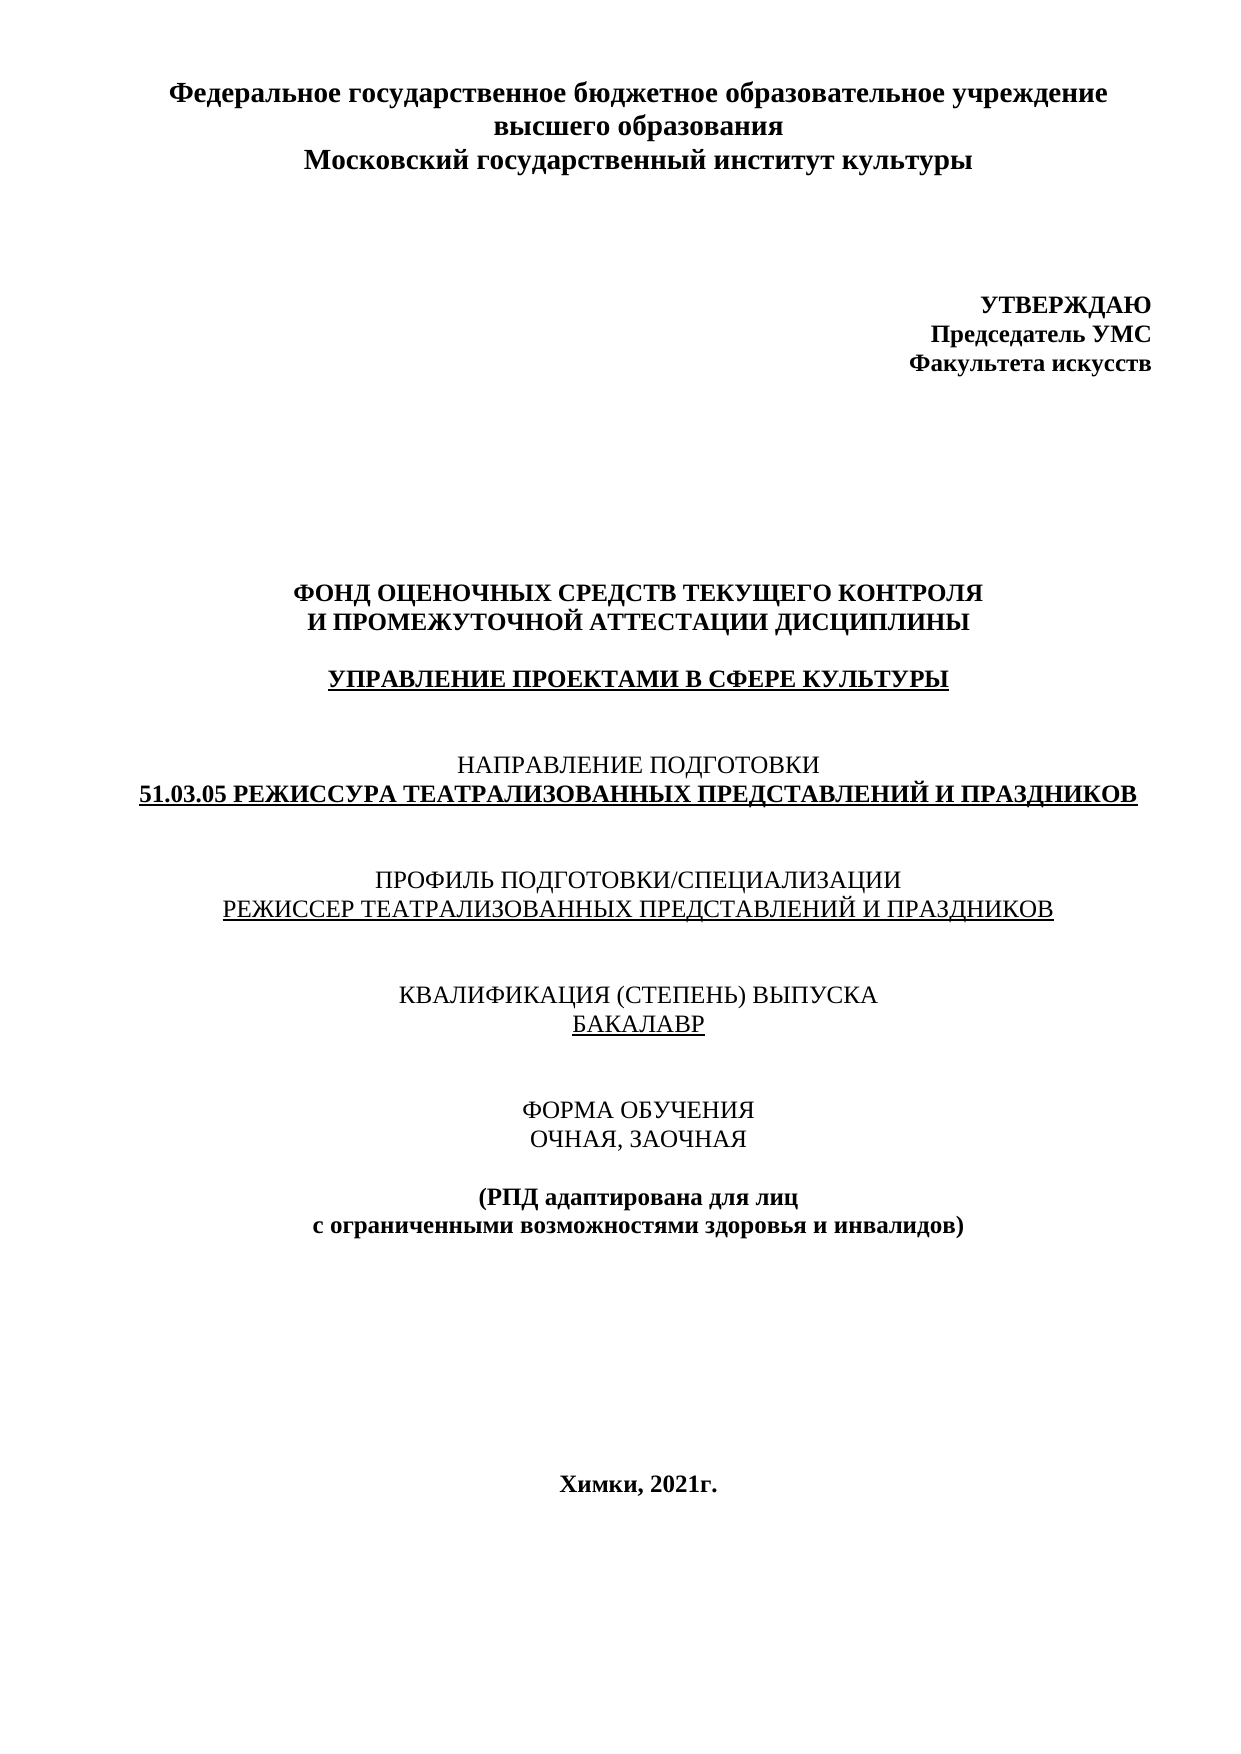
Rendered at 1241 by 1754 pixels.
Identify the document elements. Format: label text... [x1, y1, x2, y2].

text Химки, 2021г. [125, 1469, 1152, 1498]
text (РПД адаптирована для лиц [125, 1182, 1152, 1211]
text УТВЕРЖДАЮ [125, 291, 1152, 319]
text Факультета искусств [125, 348, 1152, 377]
text с ограниченными возможностями здоровья и инвалидов) [125, 1211, 1152, 1239]
text КВАЛИФИКАЦИЯ (СТЕПЕНЬ) ВЫПУСКА [125, 981, 1152, 1009]
text ФОНД ОЦЕНОЧНЫХ СРЕДСТВ ТЕКУЩЕГО КОНТРОЛЯ [125, 578, 1152, 607]
text ФОРМА ОБУЧЕНИЯ [125, 1096, 1152, 1124]
text НАПРАВЛЕНИЕ ПОДГОТОВКИ [125, 751, 1152, 779]
text высшего образования [125, 108, 1152, 142]
text Московский государственный институт культуры [125, 142, 1152, 176]
text И ПРОМЕЖУТОЧНОЙ АТТЕСТАЦИИ ДИСЦИПЛИНЫ [125, 607, 1152, 664]
text УПРАВЛЕНИЕ ПРОЕКТАМИ В СФЕРЕ КУЛЬТУРЫ [125, 664, 1152, 693]
text ОЧНАЯ, ЗАОЧНАЯ [125, 1124, 1152, 1153]
text Председатель УМС [125, 319, 1152, 348]
text ПРОФИЛЬ ПОДГОТОВКИ/СПЕЦИАЛИЗАЦИИ [125, 866, 1152, 894]
text 51.03.05 РЕЖИССУРА ТЕАТРАЛИЗОВАННЫХ ПРЕДСТАВЛЕНИЙ И ПРАЗДНИКОВ [125, 779, 1152, 808]
text РЕЖИССЕР ТЕАТРАЛИЗОВАННЫХ ПРЕДСТАВЛЕНИЙ И ПРАЗДНИКОВ [125, 894, 1152, 923]
text БАКАЛАВР [125, 1009, 1152, 1038]
text Федеральное государственное бюджетное образовательное учреждение [125, 75, 1152, 108]
